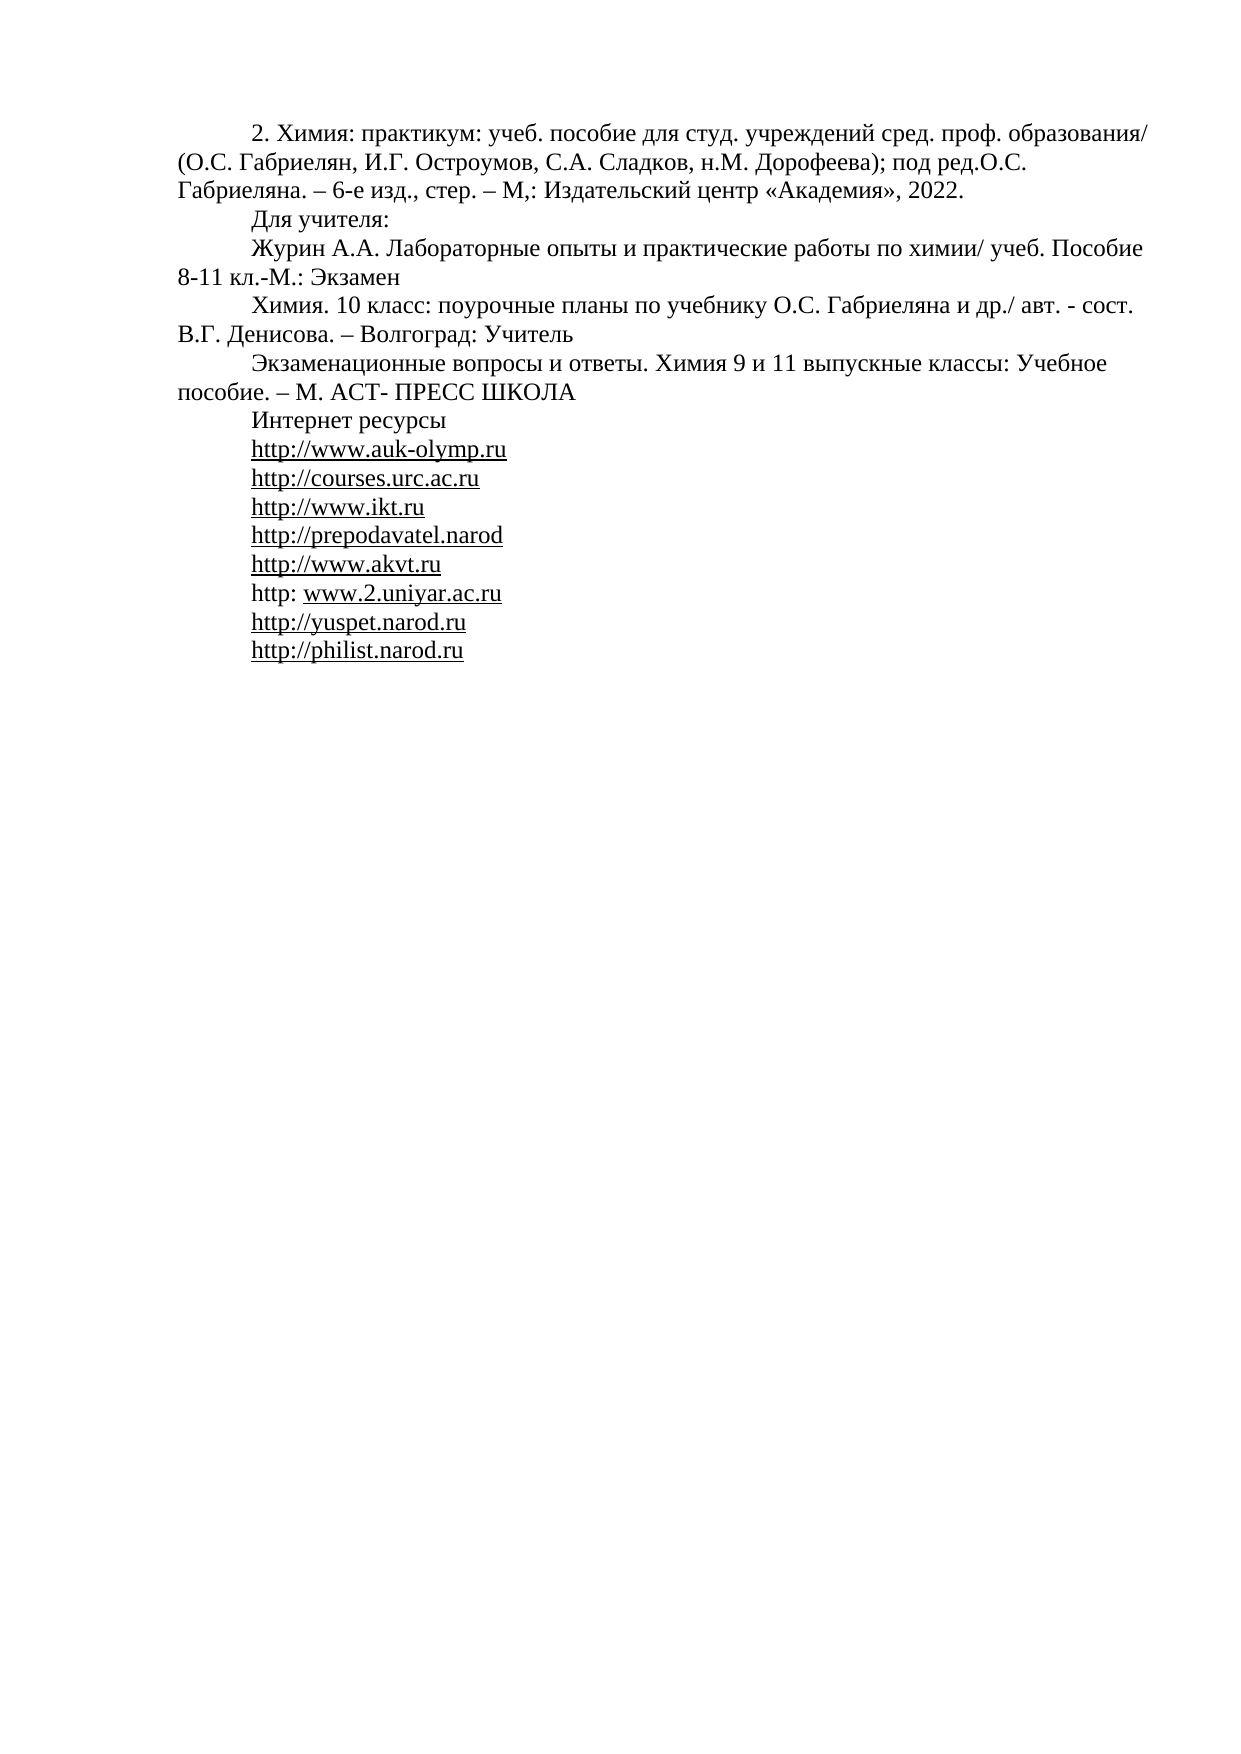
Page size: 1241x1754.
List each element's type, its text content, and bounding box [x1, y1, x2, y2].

text http://prepodavatel.narod [177, 521, 1152, 549]
text Журин А.А. Лабораторные опыты и практические работы по химии/ учеб. Пособие 8-11 кл.-М.: Экзамен [177, 233, 1152, 291]
text Химия. 10 класс: поурочные планы по учебнику О.С. Габриеляна и др./ авт. - сост. В.Г. Денисова. – Волгоград: Учитель [177, 291, 1152, 348]
text http://www.ikt.ru [177, 492, 1152, 521]
text http://www.auk-olymp.ru [177, 434, 1152, 463]
text http://www.akvt.ru [177, 549, 1152, 578]
text http://courses.urc.ac.ru [177, 463, 1152, 492]
text http://philist.narod.ru [177, 636, 1152, 664]
text Экзаменационные вопросы и ответы. Химия 9 и 11 выпускные классы: Учебное пособие. – М. АСТ- ПРЕСС ШКОЛА [177, 348, 1152, 406]
text Для учителя: [177, 204, 1152, 233]
text http://yuspet.narod.ru [177, 607, 1152, 636]
text http: www.2.uniyar.ac.ru [177, 578, 1152, 607]
text Интернет ресурсы [177, 406, 1152, 434]
text 2. Химия: практикум: учеб. пособие для студ. учреждений сред. проф. образования/ (О.С. Габриелян, И.Г. Остроумов, С.А. Сладков, н.М. Дорофеева); под ред.О.С. Габриеляна. – 6-е изд., стер. – М,: Издательский центр «Академия», 2022. [177, 118, 1152, 204]
